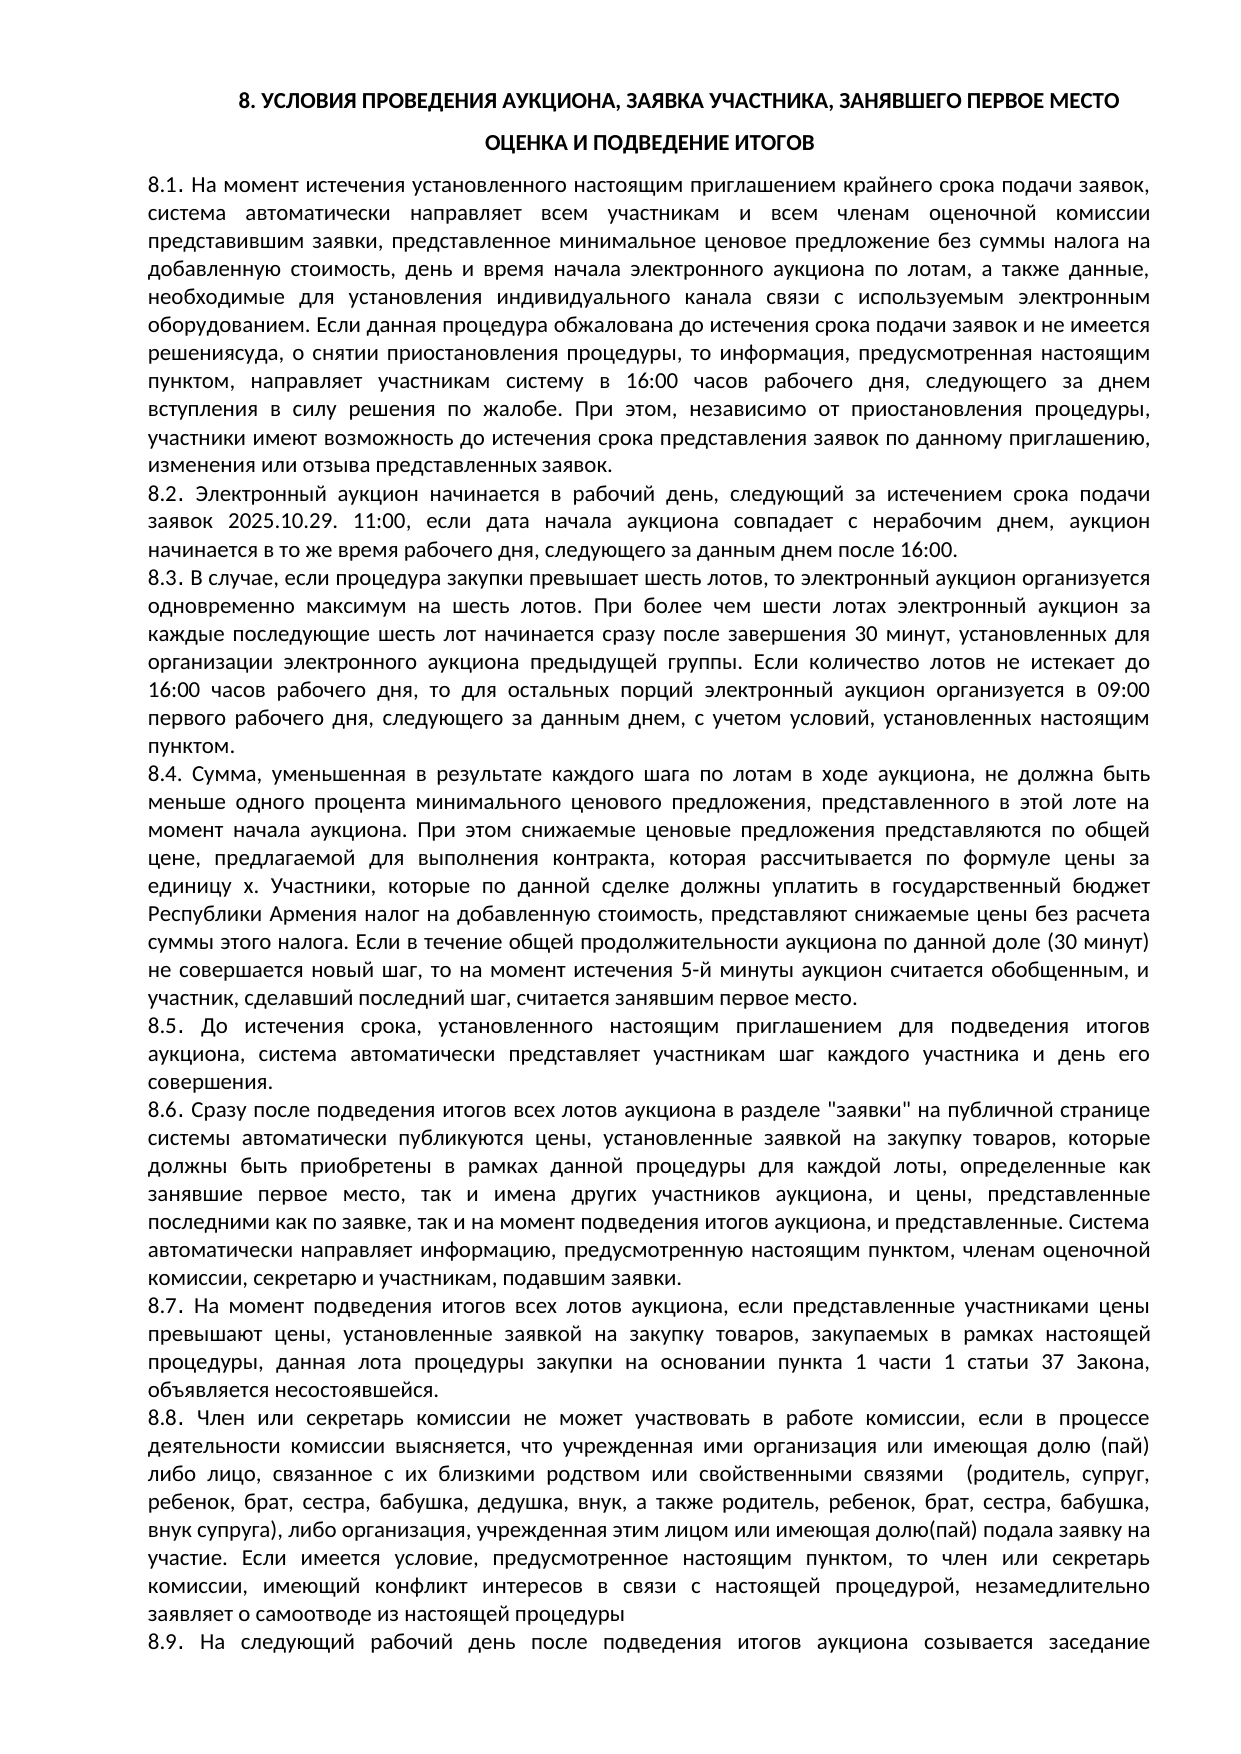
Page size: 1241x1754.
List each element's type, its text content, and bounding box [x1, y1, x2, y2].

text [148, 1627, 1152, 1656]
text 8.7․ На момент подведения итогов всех лотов аукциона, если представленные участниками цены превышают цены, установленные заявкой на закупку товаров, закупаемых в рамках настоящей процедуры, данная лота процедуры закупки на основании пункта 1 части 1 статьи 37 Закона, объявляется несостоявшейся. [148, 1291, 1152, 1403]
text 8.3․ В случае, если процедура закупки превышает шесть лотов, то электронный аукцион организуется одновременно максимум на шесть лотов. При более чем шести лотах электронный аукцион за каждые последующие шесть лот начинается сразу после завершения 30 минут, установленных для организации электронного аукциона предыдущей группы. Если количество лотов не истекает до 16:00 часов рабочего дня, то для остальных порций электронный аукцион организуется в 09:00 первого рабочего дня, следующего за данным днем, с учетом условий, установленных настоящим пунктом. [148, 563, 1152, 759]
text 8.6․ Сразу после подведения итогов всех лотов аукциона в разделе "заявки" на публичной странице системы автоматически публикуются цены, установленные заявкой на закупку товаров, которые должны быть приобретены в рамках данной процедуры для каждой лоты, определенные как занявшие первое место, так и имена других участников аукциона, и цены, представленные последними как по заявке, так и на момент подведения итогов аукциона, и представленные. Система автоматически направляет информацию, предусмотренную настоящим пунктом, членам оценочной комиссии, секретарю и участникам, подавшим заявки. [148, 1095, 1152, 1291]
text 8.2․ Электронный аукцион начинается в рабочий день, следующий за истечением срока подачи заявок 2025.10.29. 11:00 , если дата начала аукциона совпадает с нерабочим днем, аукцион начинается в то же время рабочего дня, следующего за данным днем после 16:00. [148, 479, 1152, 563]
text 8.8․ Член или секретарь комиссии не может участвовать в работе комиссии, если в процессе деятельности комиссии выясняется, что учрежденная ими организация или имеющая долю (пай) либо лицо, связанное с их близкими родством или свойственными связями (родитель, супруг, ребенок, брат, сестра, бабушка, дедушка, внук, а также родитель, ребенок, брат, сестра, бабушка, внук супруга), либо организация, учрежденная этим лицом или имеющая долю(пай) подала заявку на участие. Если имеется условие, предусмотренное настоящим пунктом, то член или секретарь комиссии, имеющий конфликт интересов в связи с настоящей процедурой, незамедлительно заявляет о самоотводе из настоящей процедуры [148, 1403, 1152, 1627]
text 8.4. Сумма, уменьшенная в результате каждого шага по лотам в ходе аукциона, не должна быть меньше одного процента минимального ценового предложения, представленного в этой лоте на момент начала аукциона. При этом снижаемые ценовые предложения представляются по общей цене, предлагаемой для выполнения контракта, которая рассчитывается по формуле цены за единицу x. Участники, которые по данной сделке должны уплатить в государственный бюджет Республики Армения налог на добавленную стоимость, представляют снижаемые цены без расчета суммы этого налога. Если в течение общей продолжительности аукциона по данной доле (30 минут) не совершается новый шаг, то на момент истечения 5-й минуты аукцион считается обобщенным, и участник, сделавший последний шаг, считается занявшим первое место. [148, 759, 1152, 1011]
text 8.1․ На момент истечения установленного настоящим приглашением крайнего срока подачи заявок, система автоматически направляет всем участникам и всем членам оценочной комиссии представившим заявки, представленное минимальное ценовое предложение без суммы налога на добавленную стоимость, день и время начала электронного аукциона по лотам, а также данные, необходимые для установления индивидуального канала связи с используемым электронным оборудованием. Если данная процедура обжалована до истечения срока подачи заявок и не имеется решениясуда, о снятии приостановления процедуры, то информация, предусмотренная настоящим пунктом, направляет участникам систему в 16:00 часов рабочего дня, следующего за днем вступления в силу решения по жалобе. При этом, независимо от приостановления процедуры, участники имеют возможность до истечения срока представления заявок по данному приглашению, изменения или отзыва представленных заявок. [148, 170, 1152, 479]
text 8.5․ До истечения срока, установленного настоящим приглашением для подведения итогов аукциона, система автоматически представляет участникам шаг каждого участника и день его совершения. [148, 1011, 1152, 1095]
text 8. УСЛОВИЯ ПРОВЕДЕНИЯ АУКЦИОНА, ЗАЯВКА УЧАСТНИКА, ЗАНЯВШЕГО ПЕРВОЕ МЕСТО ОЦЕНКА И ПОДВЕДЕНИЕ ИТОГОВ [148, 86, 1152, 156]
